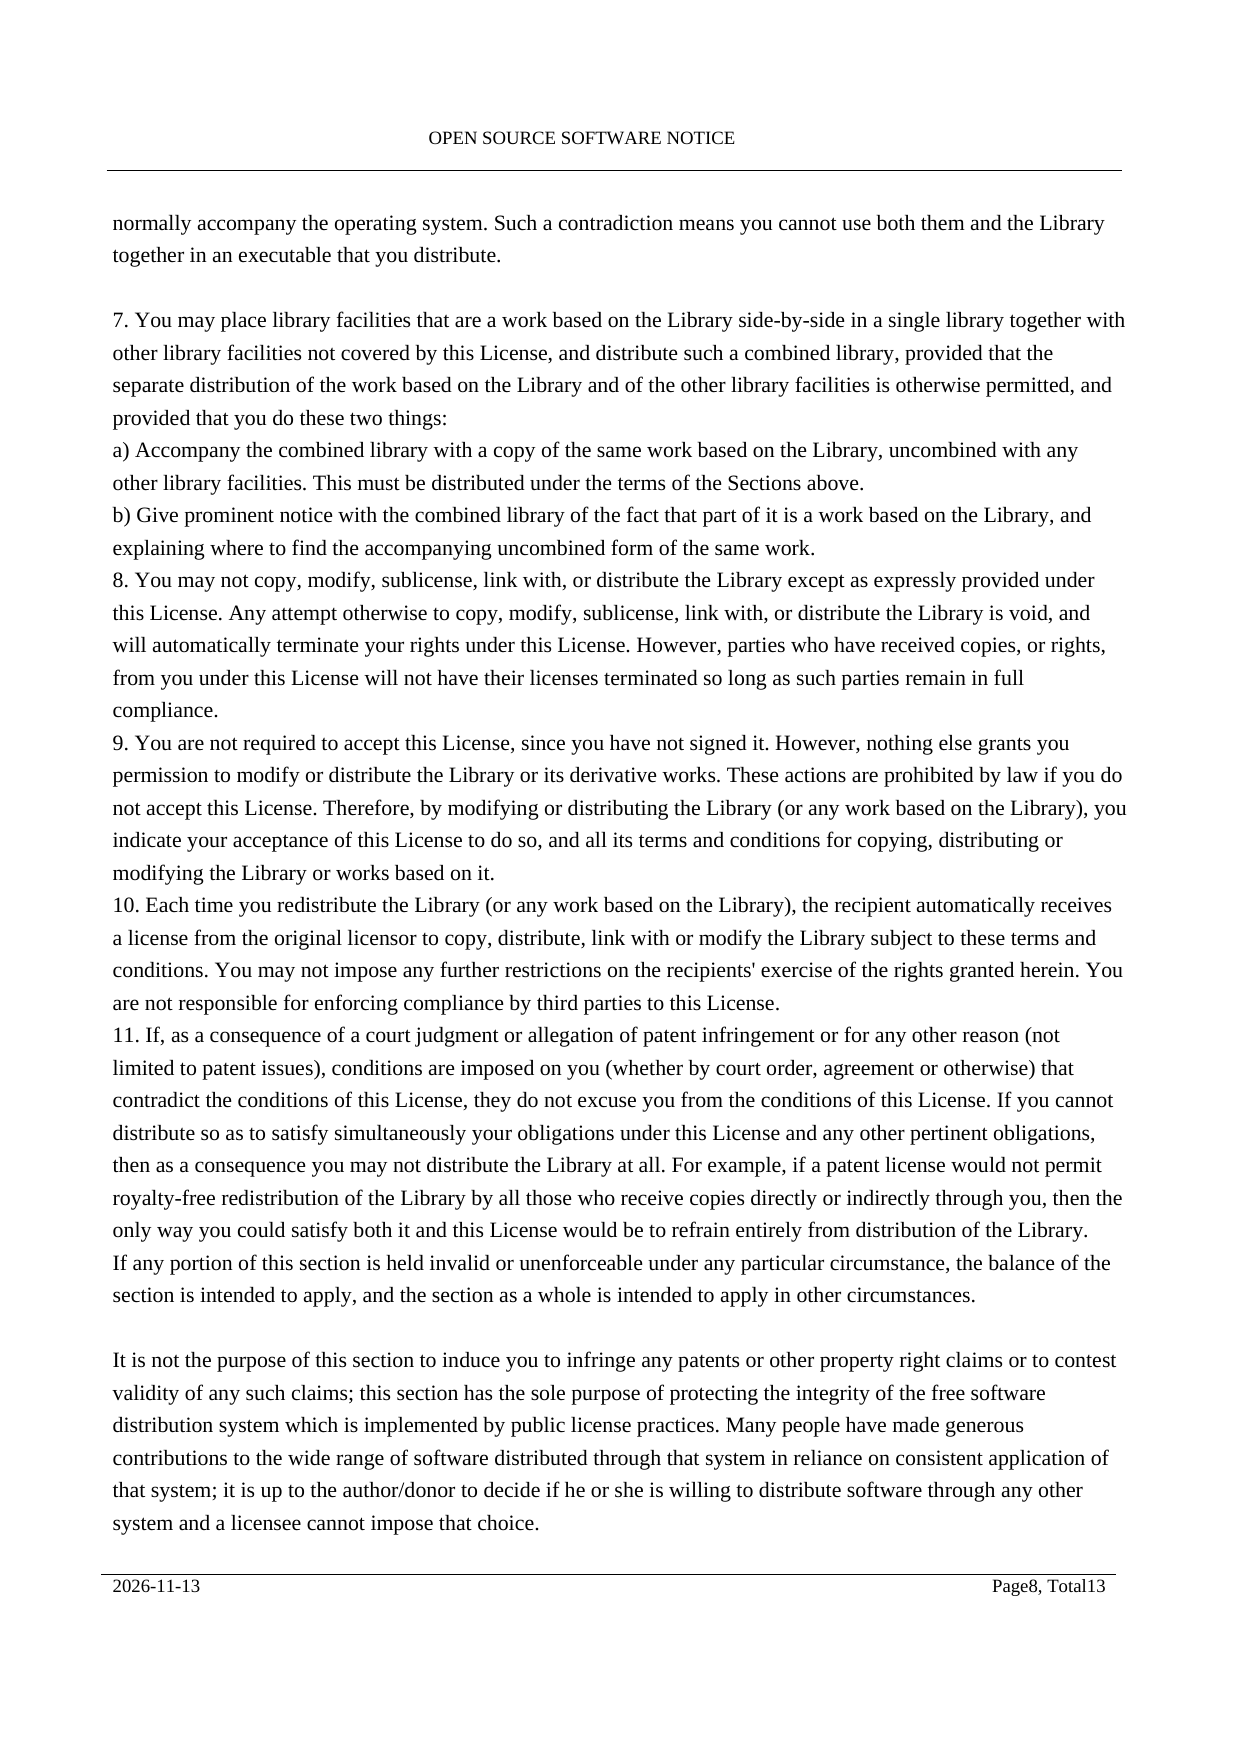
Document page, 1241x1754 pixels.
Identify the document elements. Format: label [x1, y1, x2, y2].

text [112, 206, 1128, 1539]
